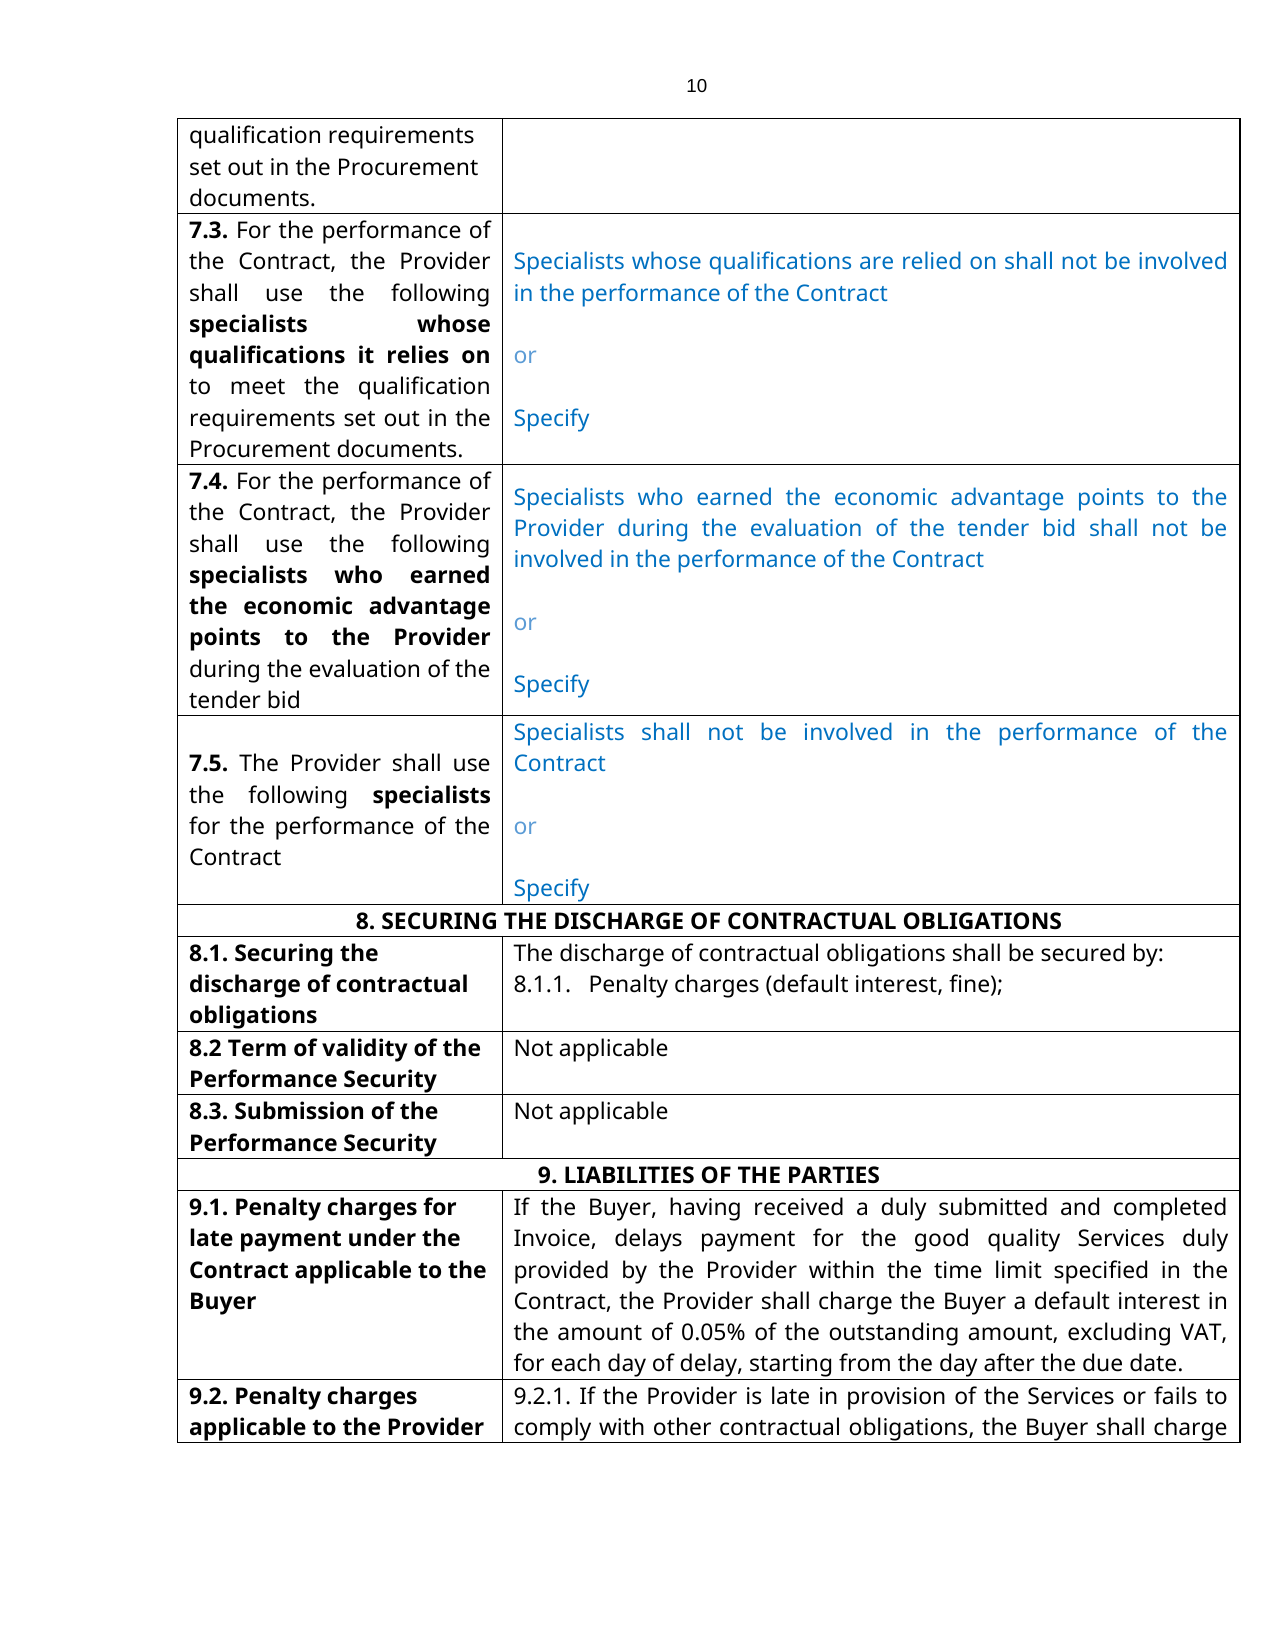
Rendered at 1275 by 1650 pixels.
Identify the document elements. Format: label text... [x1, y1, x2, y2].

table_cell Specialists who earned the economic advantage points to the Provider during the evaluation of the tender bid shall not be involved in the performance of the Contract or Specify [503, 465, 1239, 715]
table_cell If the Buyer, having received a duly submitted and completed Invoice, delays payment for the good quality Services duly provided by the Provider within the time limit specified in the Contract, the Provider shall charge the Buyer a default interest in the amount of 0.05% of the outstanding amount, excluding VAT, for each day of delay, starting from the day after the due date. [503, 1191, 1239, 1378]
table_cell 7.3. For the performance of the Contract, the Provider shall use the following specialists whose qualifications it relies on to meet the qualification requirements set out in the Procurement documents. [178, 214, 502, 464]
table_cell 8.3. Submission of the Performance Security [178, 1095, 502, 1158]
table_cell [178, 1380, 502, 1442]
table_cell 8. SECURING THE DISCHARGE OF CONTRACTUAL OBLIGATIONS [178, 905, 1239, 936]
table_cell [178, 119, 502, 213]
table_cell Not applicable [503, 1095, 1239, 1158]
table_cell 9. LIABILITIES OF THE PARTIES [178, 1159, 1239, 1190]
table_cell 7.5. The Provider shall use the following specialists for the performance of the Contract [178, 716, 502, 903]
table_cell 8.1. Securing the discharge of contractual obligations [178, 937, 502, 1031]
table_cell Specialists whose qualifications are relied on shall not be involved in the performance of the Contract or Specify [503, 214, 1239, 464]
table_cell The discharge of contractual obligations shall be secured by: Penalty charges (default interest, fine); [503, 937, 1239, 1031]
table_cell Specialists shall not be involved in the performance of the Contract or Specify [503, 716, 1239, 903]
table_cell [503, 119, 1239, 213]
table_cell 9.1. Penalty charges for late payment under the Contract applicable to the Buyer [178, 1191, 502, 1378]
table_cell Not applicable [503, 1032, 1239, 1094]
table_cell 7.4. For the performance of the Contract, the Provider shall use the following specialists who earned the economic advantage points to the Provider during the evaluation of the tender bid [178, 465, 502, 715]
table_cell 8.2 Term of validity of the Performance Security [178, 1032, 502, 1094]
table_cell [503, 1380, 1239, 1442]
